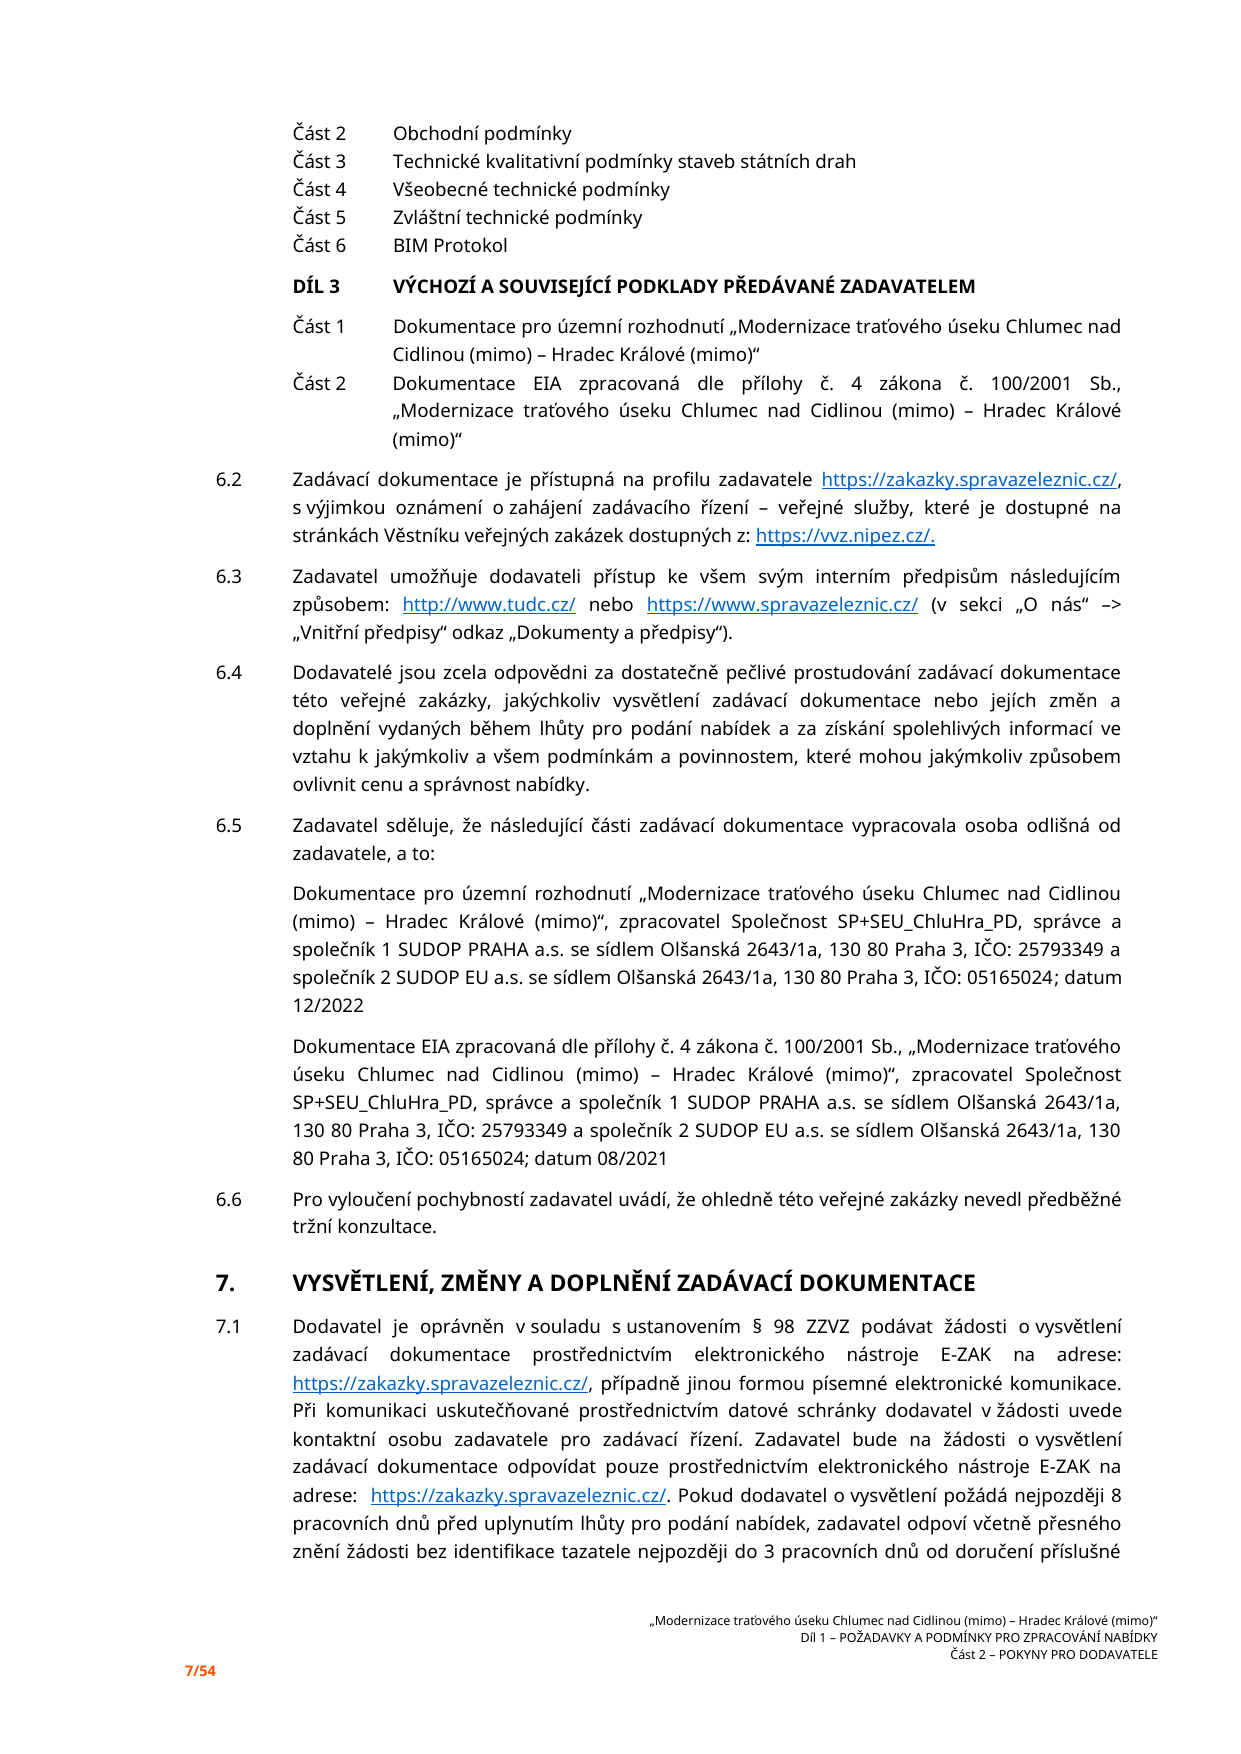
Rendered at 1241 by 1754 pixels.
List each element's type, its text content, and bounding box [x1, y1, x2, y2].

list Část 2 Dokumentace EIA zpracovaná dle přílohy č. 4 zákona č. 100/2001 Sb., „Modernizace traťového úseku Chlumec nad Cidlinou (mimo) – Hradec Králové (mimo)“ [292, 370, 1122, 451]
text Část 6 BIM Protokol [292, 233, 1122, 258]
text DÍL 3 VÝCHOZÍ A SOUVISEJÍCÍ PODKLADY PŘEDÁVANÉ ZADAVATELEM [292, 273, 1122, 299]
text Zadavatel sděluje, že následující části zadávací dokumentace vypracovala osoba odlišná od zadavatele, a to: [216, 812, 1122, 866]
text Část 4 Všeobecné technické podmínky [292, 177, 1122, 202]
text VYSVĚTLENÍ, ZMĚNY a DOPLNĚNÍ ZADÁVACÍ DOKUMENTACE [216, 1267, 1122, 1298]
text Dodavatelé jsou zcela odpovědni za dostatečně pečlivé prostudování zadávací dokumentace této veřejné zakázky, jakýchkoliv vysvětlení zadávací dokumentace nebo jejích změn a doplnění vydaných během lhůty pro podání nabídek a za získání spolehlivých informací ve vztahu k jakýmkoliv a všem podmínkám a povinnostem, které mohou jakýmkoliv způsobem ovlivnit cenu a správnost nabídky. [216, 659, 1122, 797]
text Zadavatel umožňuje dodavateli přístup ke všem svým interním předpisům následujícím způsobem: http://www.tudc.cz/ nebo https://www.spravazeleznic.cz/ (v sekci „O nás“ –> „Vnitřní předpisy“ odkaz „Dokumenty a předpisy“). [216, 563, 1122, 644]
list Dokumentace pro územní rozhodnutí „Modernizace traťového úseku Chlumec nad Cidlinou (mimo) – Hradec Králové (mimo)“, zpracovatel Společnost SP+SEU_ChluHra_PD, správce a společník 1 SUDOP PRAHA a.s. se sídlem Olšanská 2643/1a, 130 80 Praha 3, IČO: 25793349 a společník 2 SUDOP EU a.s. se sídlem Olšanská 2643/1a, 130 80 Praha 3, IČO: 05165024; datum 12/2022 [292, 881, 1122, 1018]
text Pro vyloučení pochybností zadavatel uvádí, že ohledně této veřejné zakázky nevedl předběžné tržní konzultace. [216, 1186, 1122, 1239]
list Dokumentace EIA zpracovaná dle přílohy č. 4 zákona č. 100/2001 Sb., „Modernizace traťového úseku Chlumec nad Cidlinou (mimo) – Hradec Králové (mimo)“, zpracovatel Společnost SP+SEU_ChluHra_PD, správce a společník 1 SUDOP PRAHA a.s. se sídlem Olšanská 2643/1a, 130 80 Praha 3, IČO: 25793349 a společník 2 SUDOP EU a.s. se sídlem Olšanská 2643/1a, 130 80 Praha 3, IČO: 05165024; datum 08/2021 [292, 1033, 1122, 1171]
list Část 1 Dokumentace pro územní rozhodnutí „Modernizace traťového úseku Chlumec nad Cidlinou (mimo) – Hradec Králové (mimo)“ [292, 314, 1122, 367]
text Část 2 Obchodní podmínky [292, 121, 1122, 146]
text Zadávací dokumentace je přístupná na profilu zadavatele https://zakazky.spravazeleznic.cz/, s výjimkou oznámení o zahájení zadávacího řízení – veřejné služby, které je dostupné na stránkách Věstníku veřejných zakázek dostupných z: https://vvz.nipez.cz/. [216, 466, 1122, 548]
text Část 3 Technické kvalitativní podmínky staveb státních drah [292, 149, 1122, 174]
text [216, 1314, 1122, 1563]
text Část 5 Zvláštní technické podmínky [292, 205, 1122, 230]
